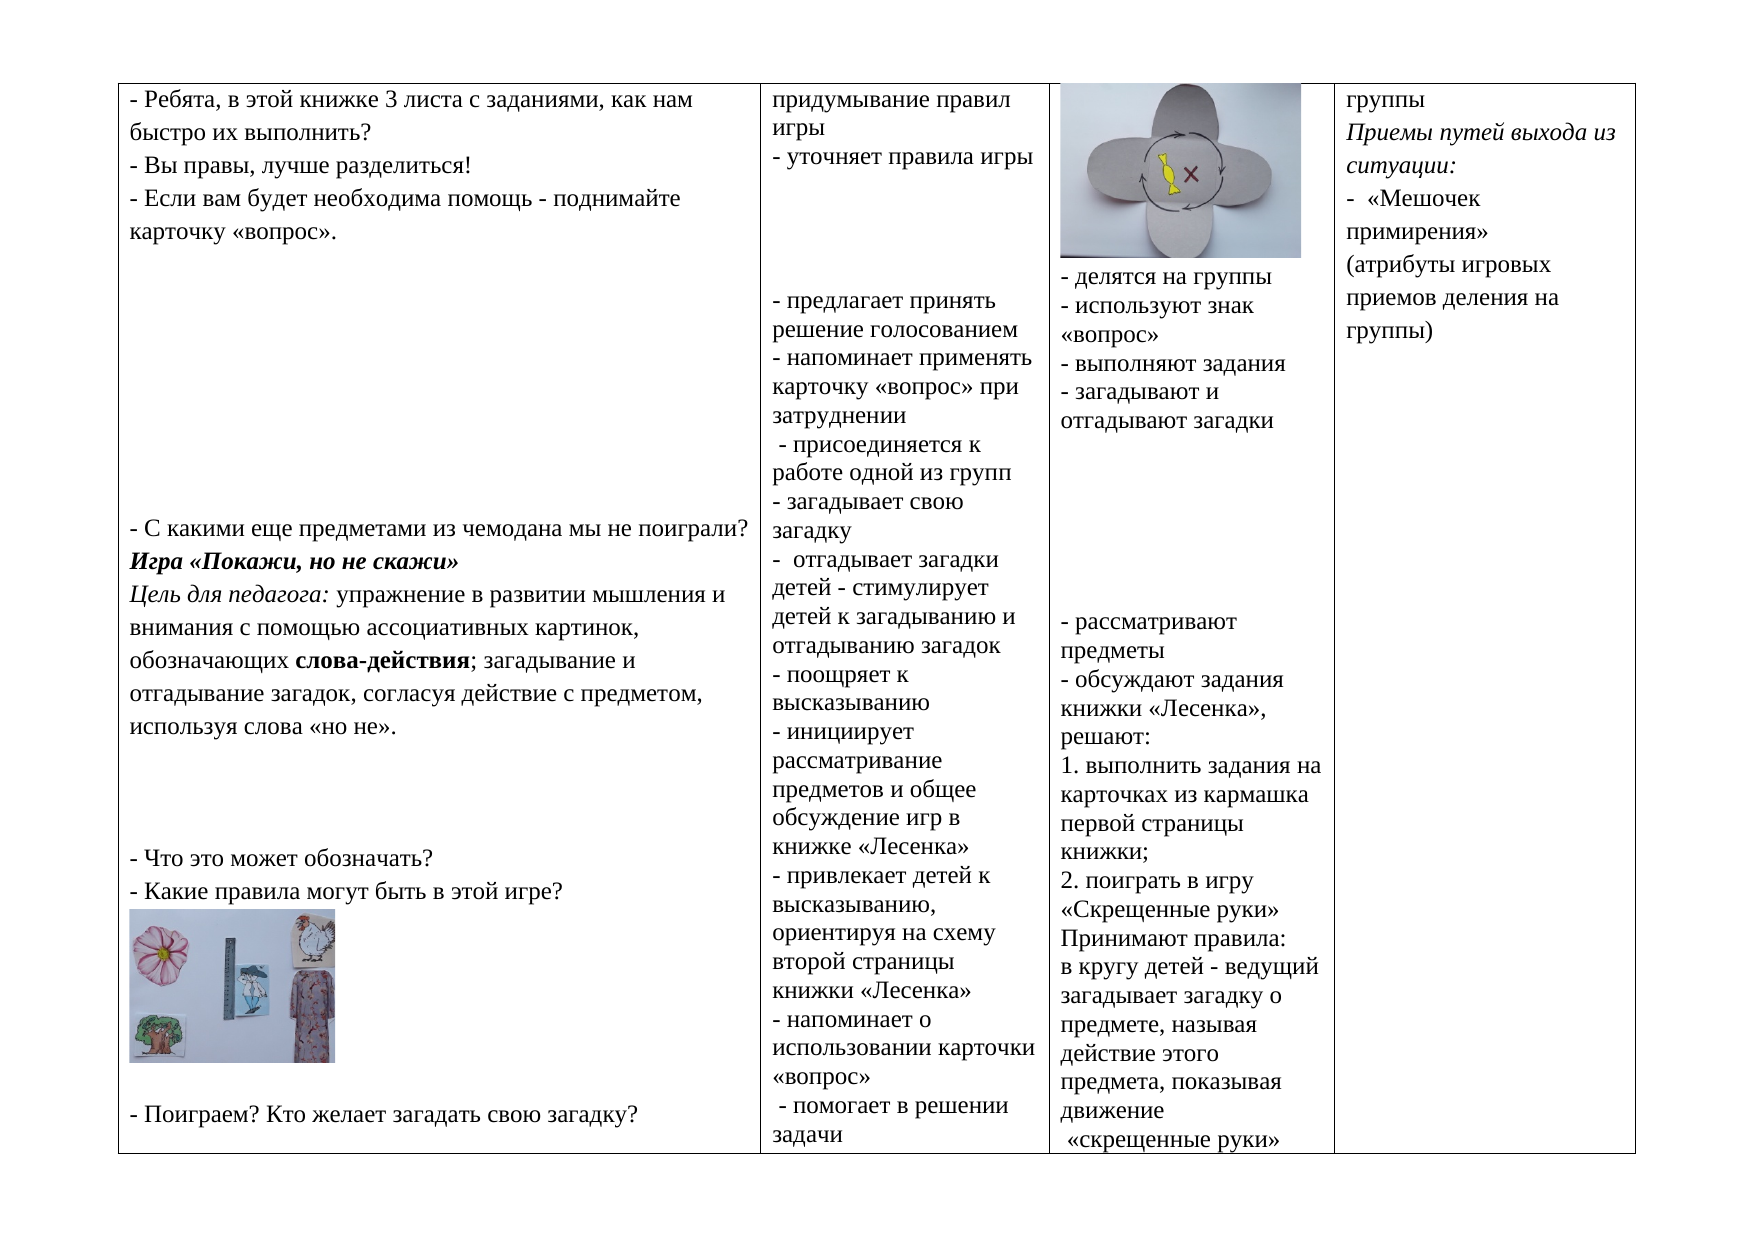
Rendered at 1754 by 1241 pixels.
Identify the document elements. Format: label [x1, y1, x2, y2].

picture [129, 909, 336, 1063]
table_cell [119, 84, 760, 1153]
table_cell [1335, 84, 1635, 1153]
table_cell [1050, 84, 1334, 1153]
table_cell [761, 84, 1049, 1153]
picture [1060, 83, 1302, 258]
